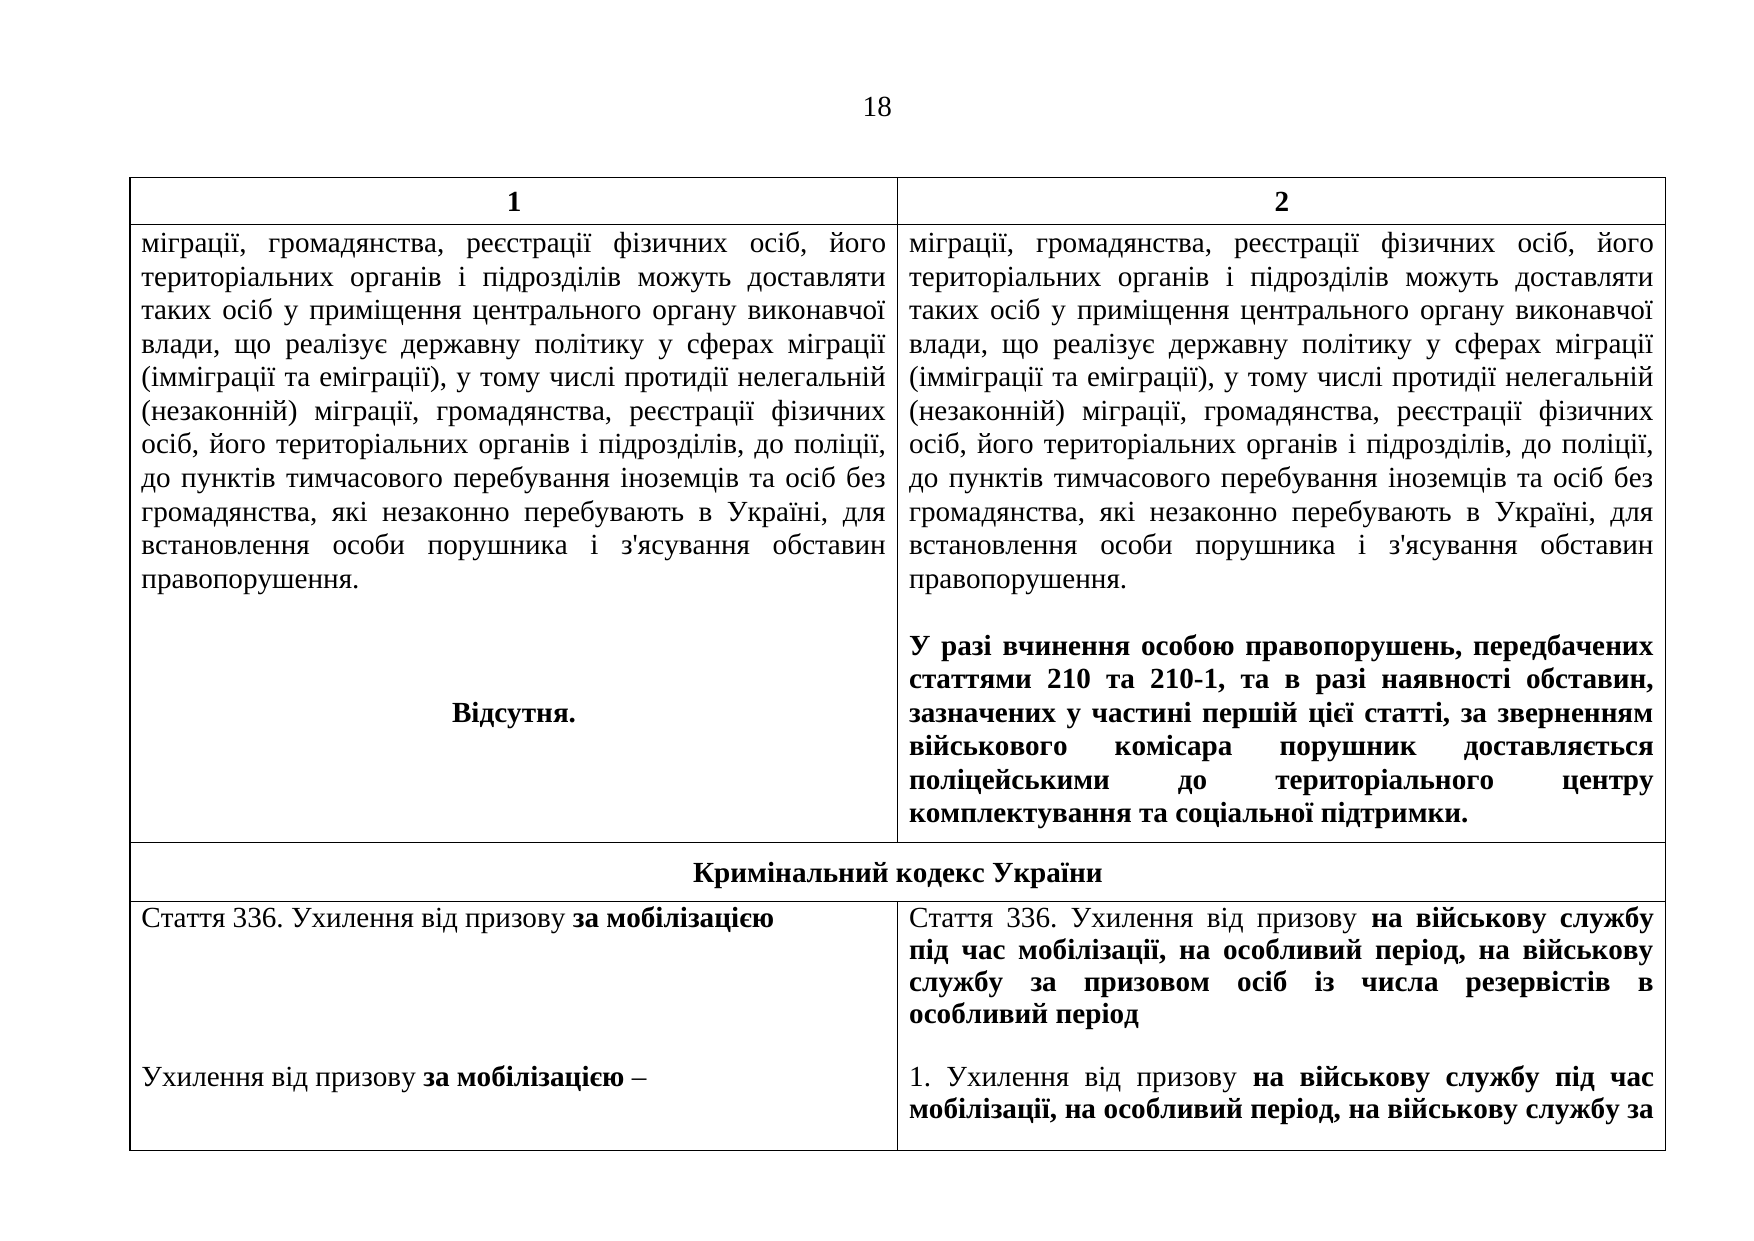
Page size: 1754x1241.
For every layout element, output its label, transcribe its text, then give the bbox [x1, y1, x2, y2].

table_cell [131, 902, 897, 1149]
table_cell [898, 902, 1665, 1149]
table_header 1 [131, 178, 897, 224]
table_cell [898, 225, 1665, 842]
table_header 2 [898, 178, 1665, 224]
table_cell Кримінальний кодекс України [131, 843, 1665, 901]
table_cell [131, 225, 897, 842]
